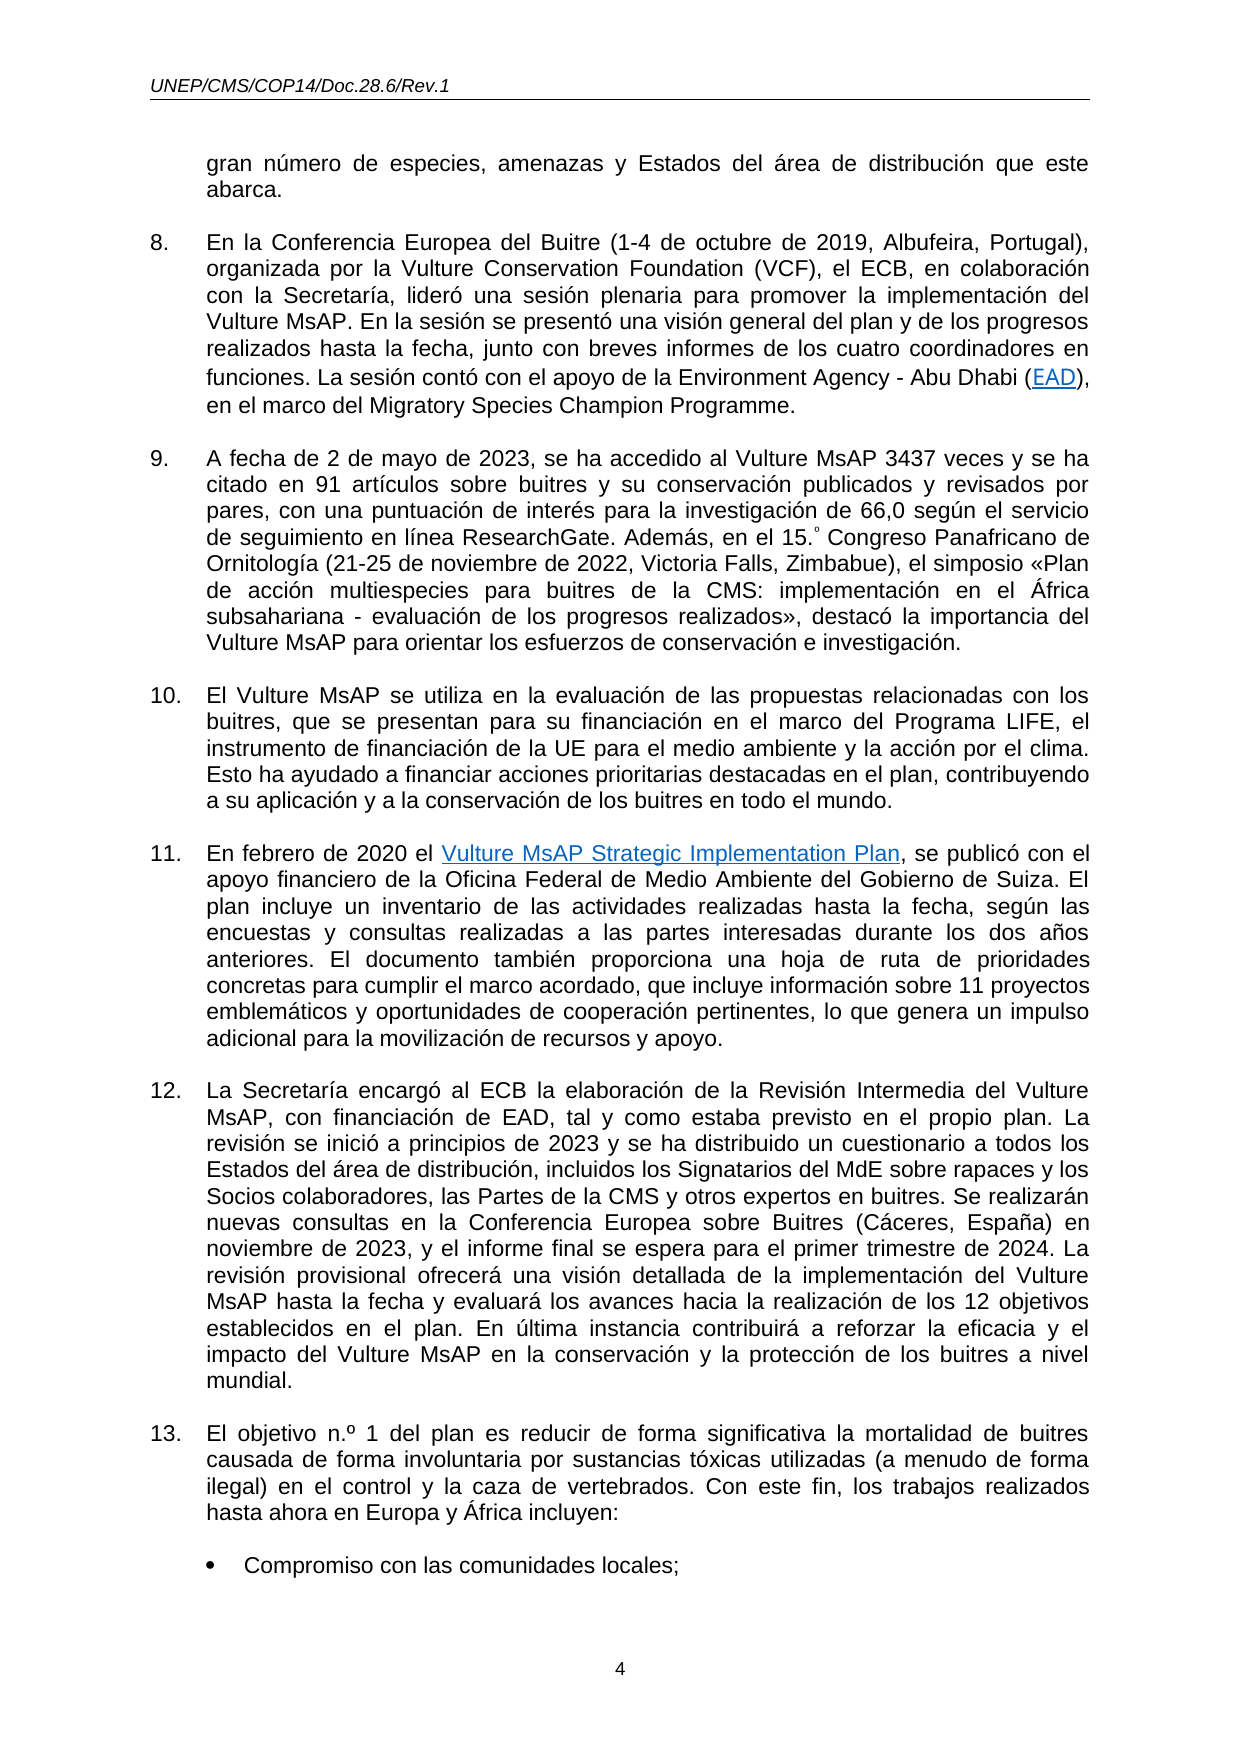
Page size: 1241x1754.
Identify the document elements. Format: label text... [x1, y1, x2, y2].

list La Secretaría encargó al ECB la elaboración de la Revisión Intermedia del Vulture MsAP, con financiación de EAD, tal y como estaba previsto en el propio plan. La revisión se inició a principios de 2023 y se ha distribuido un cuestionario a todos los Estados del área de distribución, incluidos los Signatarios del MdE sobre rapaces y los Socios colaboradores, las Partes de la CMS y otros expertos en buitres. Se realizarán nuevas consultas en la Conferencia Europea sobre Buitres (Cáceres, España) en noviembre de 2023, y el informe final se espera para el primer trimestre de 2024. La revisión provisional ofrecerá una visión detallada de la implementación del Vulture MsAP hasta la fecha y evaluará los avances hacia la realización de los 12 objetivos establecidos en el plan. En última instancia contribuirá a reforzar la eficacia y el impacto del Vulture MsAP en la conservación y la protección de los buitres a nivel mundial. [150, 1077, 1090, 1393]
list A fecha de 2 de mayo de 2023, se ha accedido al Vulture MsAP 3437 veces y se ha citado en 91 artículos sobre buitres y su conservación publicados y revisados por pares, con una puntuación de interés para la investigación de 66,0 según el servicio de seguimiento en línea ResearchGate. Además, en el 15.º Congreso Panafricano de Ornitología (21-25 de noviembre de 2022, Victoria Falls, Zimbabue), el simposio «Plan de acción multiespecies para buitres de la CMS: implementación en el África subsahariana - evaluación de los progresos realizados», destacó la importancia del Vulture MsAP para orientar los esfuerzos de conservación e investigación. [150, 445, 1090, 656]
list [150, 150, 1090, 203]
list El Vulture MsAP se utiliza en la evaluación de las propuestas relacionadas con los buitres, que se presentan para su financiación en el marco del Programa LIFE, el instrumento de financiación de la UE para el medio ambiente y la acción por el clima. Esto ha ayudado a financiar acciones prioritarias destacadas en el plan, contribuyendo a su aplicación y a la conservación de los buitres en todo el mundo. [150, 682, 1090, 814]
list El objetivo n.º 1 del plan es reducir de forma significativa la mortalidad de buitres causada de forma involuntaria por sustancias tóxicas utilizadas (a menudo de forma ilegal) en el control y la caza de vertebrados. Con este fin, los trabajos realizados hasta ahora en Europa y África incluyen: [150, 1420, 1090, 1525]
list En la Conferencia Europea del Buitre (1-4 de octubre de 2019, Albufeira, Portugal), organizada por la Vulture Conservation Foundation (VCF), el ECB, en colaboración con la Secretaría, lideró una sesión plenaria para promover la implementación del Vulture MsAP. En la sesión se presentó una visión general del plan y de los progresos realizados hasta la fecha, junto con breves informes de los cuatro coordinadores en funciones. La sesión contó con el apoyo de la Environment Agency - Abu Dhabi (EAD), en el marco del Migratory Species Champion Programme. [150, 229, 1090, 418]
list En febrero de 2020 el Vulture MsAP Strategic Implementation Plan, se publicó con el apoyo financiero de la Oficina Federal de Medio Ambiente del Gobierno de Suiza. El plan incluye un inventario de las actividades realizadas hasta la fecha, según las encuestas y consultas realizadas a las partes interesadas durante los dos años anteriores. El documento también proporciona una hoja de ruta de prioridades concretas para cumplir el marco acordado, que incluye información sobre 11 proyectos emblemáticos y oportunidades de cooperación pertinentes, lo que genera un impulso adicional para la movilización de recursos y apoyo. [150, 840, 1090, 1051]
list Compromiso con las comunidades locales; [206, 1552, 1090, 1578]
